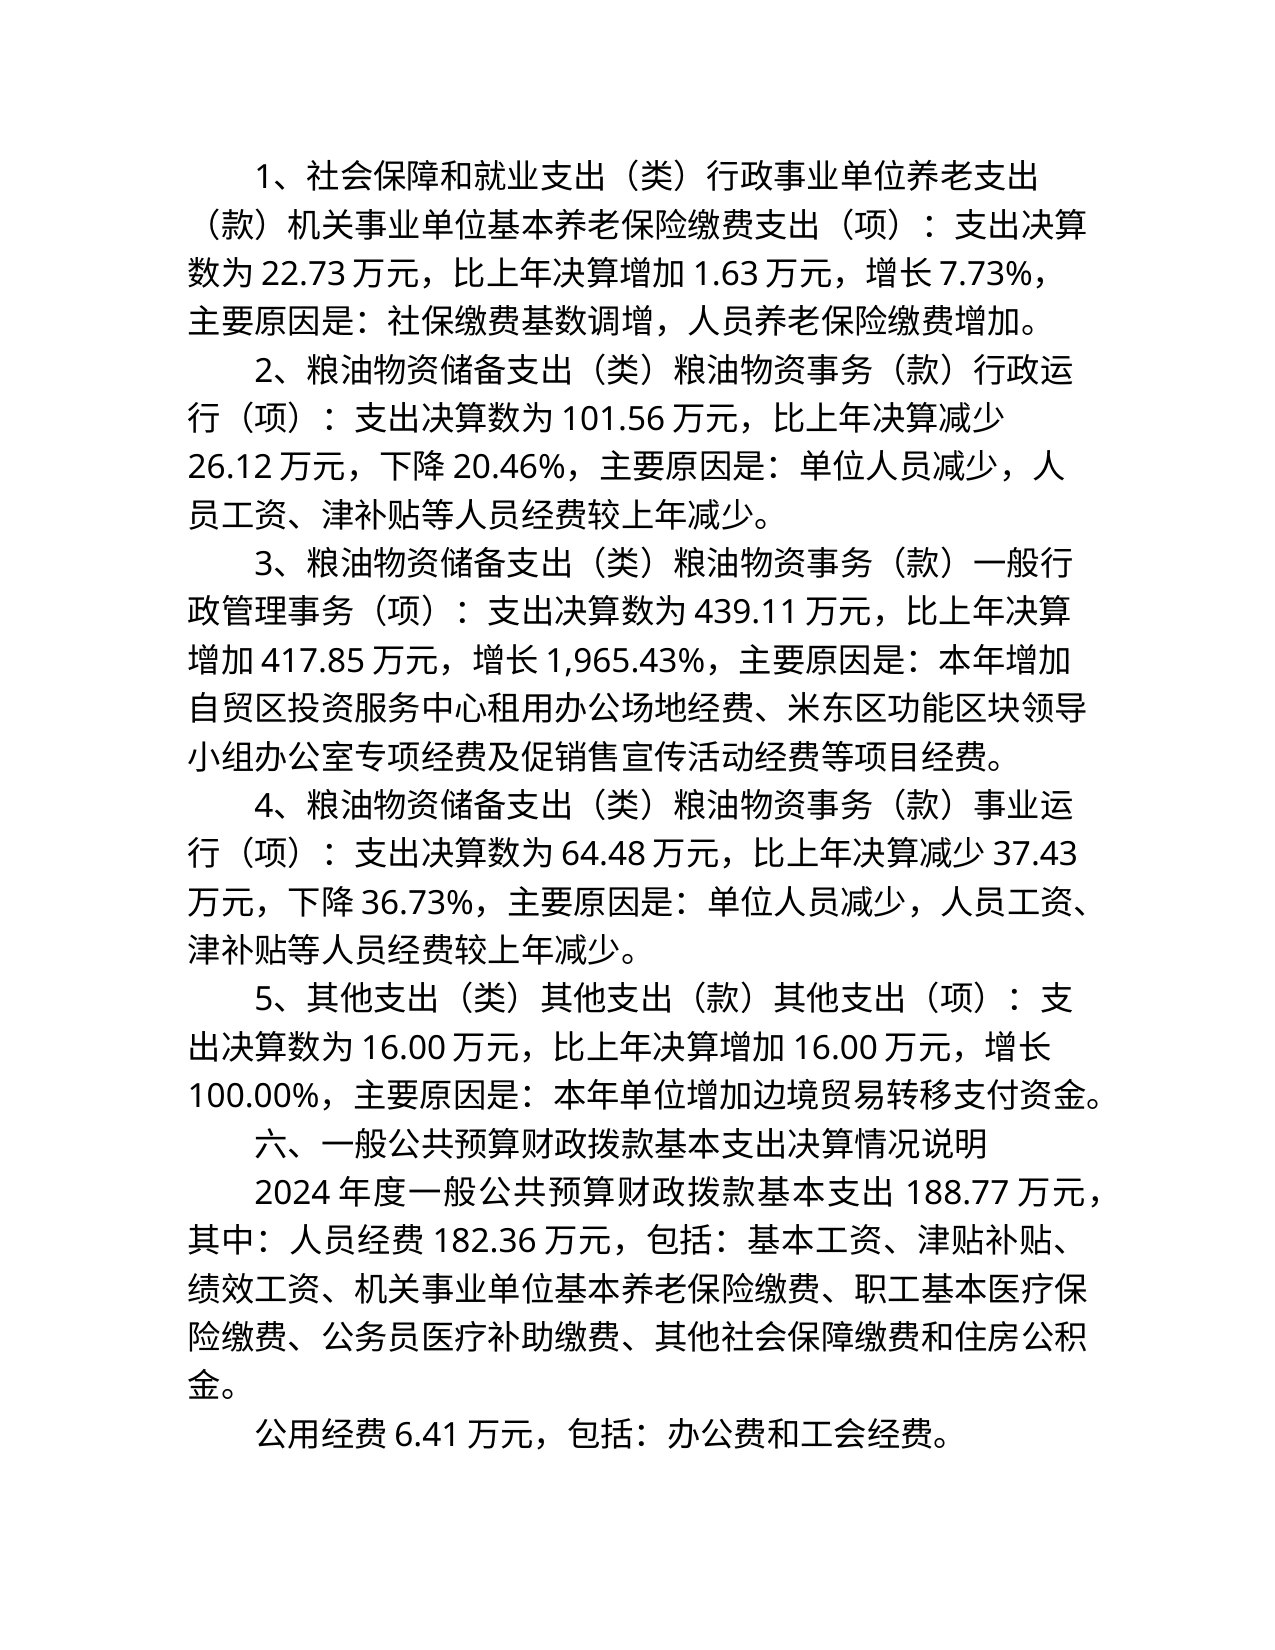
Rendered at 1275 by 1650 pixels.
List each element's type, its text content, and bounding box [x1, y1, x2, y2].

text 六、一般公共预算财政拨款基本支出决算情况说明 [187, 1117, 1087, 1166]
text 2024年度一般公共预算财政拨款基本支出188.77万元，其中：人员经费182.36万元，包括：基本工资、津贴补贴、绩效工资、机关事业单位基本养老保险缴费、职工基本医疗保险缴费、公务员医疗补助缴费、其他社会保障缴费和住房公积金。 [187, 1166, 1087, 1407]
text 4、粮油物资储备支出（类）粮油物资事务（款）事业运行（项）：支出决算数为64.48万元，比上年决算减少37.43万元，下降36.73%，主要原因是：单位人员减少，人员工资、津补贴等人员经费较上年减少。 [187, 779, 1087, 972]
text 5、其他支出（类）其他支出（款）其他支出（项）：支出决算数为16.00万元，比上年决算增加16.00万元，增长100.00%，主要原因是：本年单位增加边境贸易转移支付资金。 [187, 972, 1087, 1117]
text 1、社会保障和就业支出（类）行政事业单位养老支出（款）机关事业单位基本养老保险缴费支出（项）：支出决算数为22.73万元，比上年决算增加1.63万元，增长7.73%，主要原因是：社保缴费基数调增，人员养老保险缴费增加。 [187, 150, 1087, 343]
text 2、粮油物资储备支出（类）粮油物资事务（款）行政运行（项）：支出决算数为101.56万元，比上年决算减少26.12万元，下降20.46%，主要原因是：单位人员减少，人员工资、津补贴等人员经费较上年减少。 [187, 343, 1087, 537]
text 3、粮油物资储备支出（类）粮油物资事务（款）一般行政管理事务（项）：支出决算数为439.11万元，比上年决算增加417.85万元，增长1,965.43%，主要原因是：本年增加自贸区投资服务中心租用办公场地经费、米东区功能区块领导小组办公室专项经费及促销售宣传活动经费等项目经费。 [187, 537, 1087, 779]
text 公用经费6.41万元，包括：办公费和工会经费。 [187, 1407, 1087, 1456]
